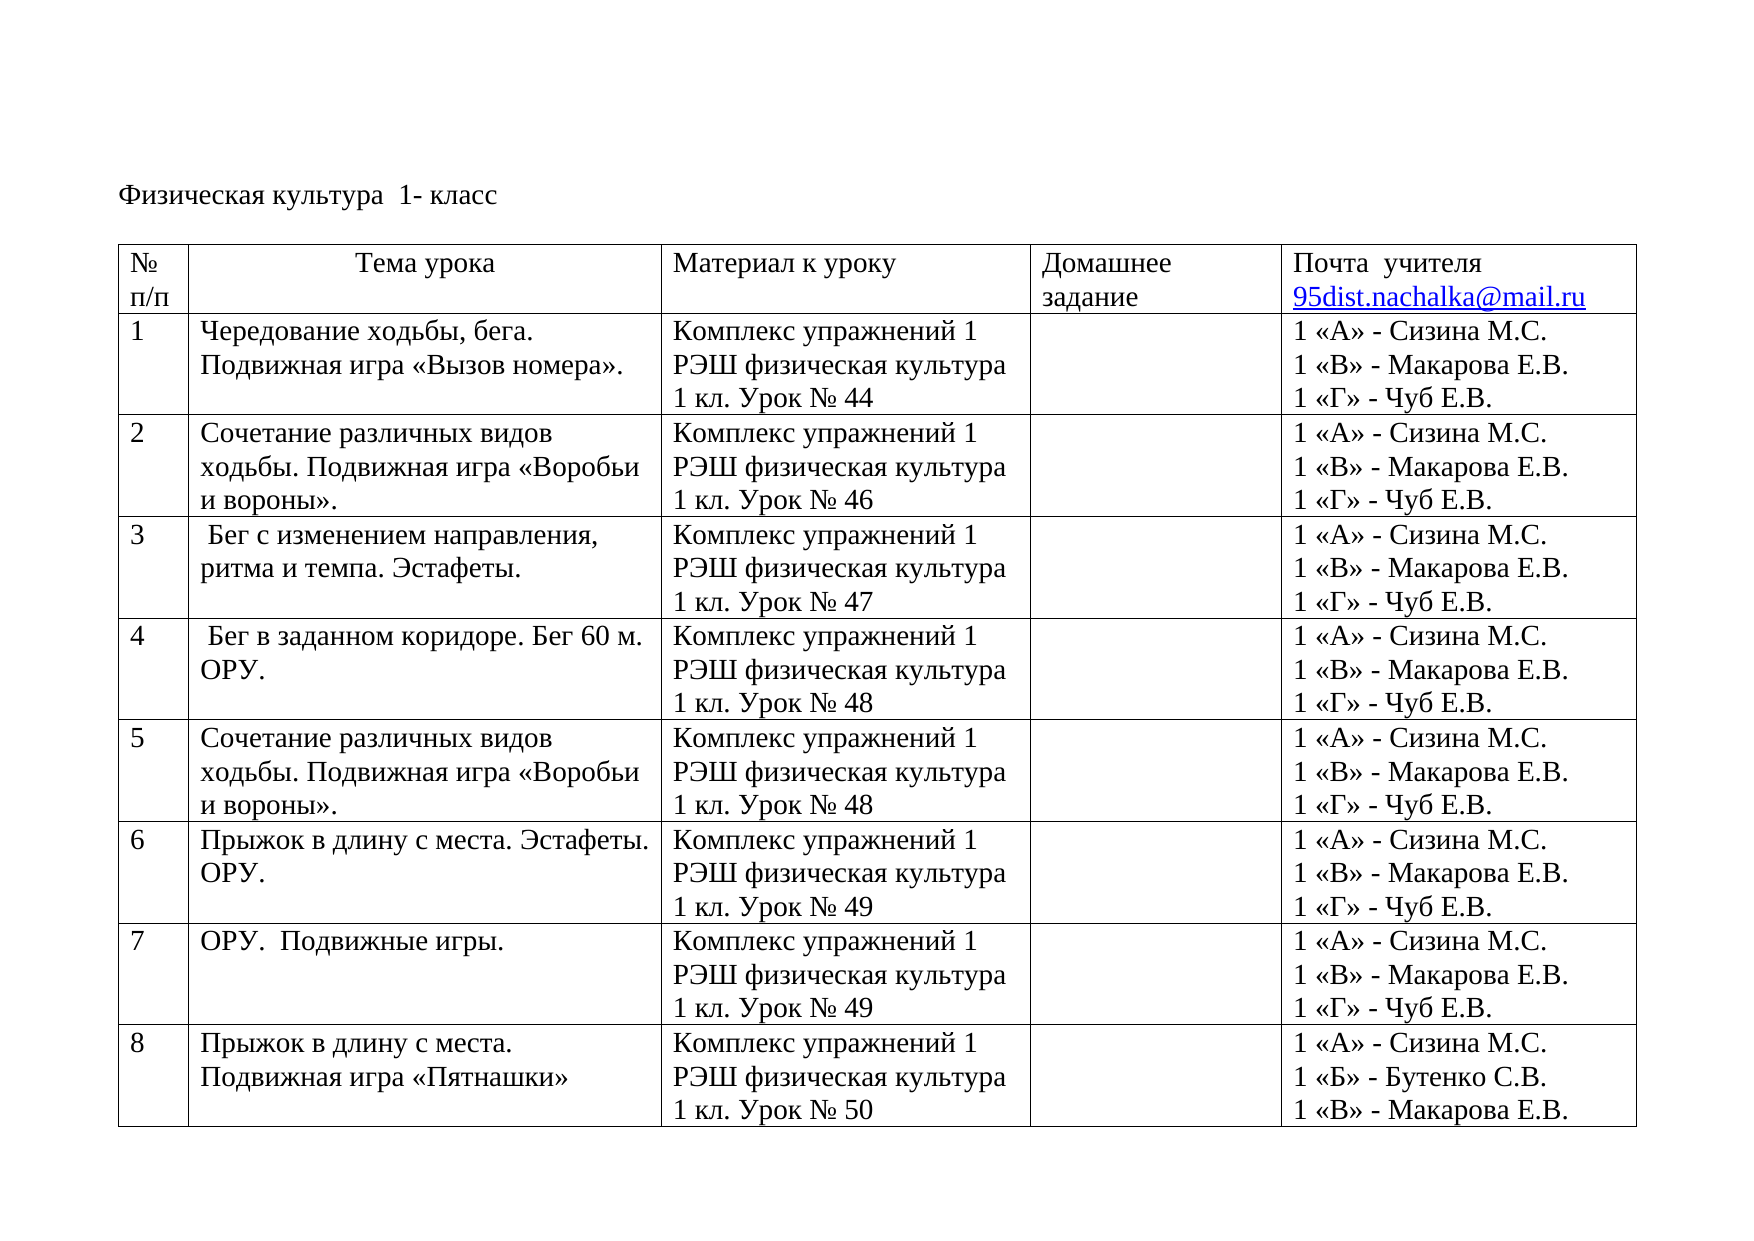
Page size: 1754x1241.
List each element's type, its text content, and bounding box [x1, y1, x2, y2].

table_cell [1031, 720, 1281, 821]
table_cell [1031, 517, 1281, 617]
table_cell 1 «А» - Сизина М.С. 1 «В» - Макарова Е.В. 1 «Г» - Чуб Е.В. [1282, 415, 1636, 516]
table_cell 5 [119, 720, 188, 821]
table_cell [1031, 314, 1281, 414]
table_cell Комплекс упражнений 1 РЭШ физическая культура 1 кл. Урок № 48 [662, 720, 1030, 821]
table_cell [1031, 1025, 1281, 1126]
table_cell 4 [119, 619, 188, 719]
table_cell 1 «А» - Сизина М.С. 1 «В» - Макарова Е.В. 1 «Г» - Чуб Е.В. [1282, 517, 1636, 617]
table_cell Прыжок в длину с места. Эстафеты. ОРУ. [189, 822, 661, 922]
table_cell [1031, 619, 1281, 719]
table_header Материал к уроку [662, 245, 1030, 312]
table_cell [1282, 1025, 1636, 1126]
table_cell 7 [119, 924, 188, 1024]
text Физическая культура 1- класс [118, 177, 1636, 211]
table_cell ОРУ. Подвижные игры. [189, 924, 661, 1024]
table_cell Комплекс упражнений 1 РЭШ физическая культура 1 кл. Урок № 47 [662, 517, 1030, 617]
table_header Домашнее задание [1031, 245, 1281, 312]
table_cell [662, 1025, 1030, 1126]
table_cell 1 «А» - Сизина М.С. 1 «В» - Макарова Е.В. 1 «Г» - Чуб Е.В. [1282, 924, 1636, 1024]
table_cell [1031, 822, 1281, 922]
table_cell [1031, 415, 1281, 516]
table_cell Сочетание различных видов ходьбы. Подвижная игра «Воробьи и вороны». [189, 720, 661, 821]
table_cell Комплекс упражнений 1 РЭШ физическая культура 1 кл. Урок № 44 [662, 314, 1030, 414]
table_cell 1 «А» - Сизина М.С. 1 «В» - Макарова Е.В. 1 «Г» - Чуб Е.В. [1282, 619, 1636, 719]
table_cell 1 «А» - Сизина М.С. 1 «В» - Макарова Е.В. 1 «Г» - Чуб Е.В. [1282, 314, 1636, 414]
table_cell Комплекс упражнений 1 РЭШ физическая культура 1 кл. Урок № 46 [662, 415, 1030, 516]
table_cell 1 «А» - Сизина М.С. 1 «В» - Макарова Е.В. 1 «Г» - Чуб Е.В. [1282, 720, 1636, 821]
table_cell Сочетание различных видов ходьбы. Подвижная игра «Воробьи и вороны». [189, 415, 661, 516]
table_cell [1031, 924, 1281, 1024]
table_cell 3 [119, 517, 188, 617]
table_cell 6 [119, 822, 188, 922]
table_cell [189, 1025, 661, 1126]
table_cell 8 [119, 1025, 188, 1126]
table_cell Чередование ходьбы, бега. Подвижная игра «Вызов номера». [189, 314, 661, 414]
table_cell Бег в заданном коридоре. Бег 60 м. ОРУ. [189, 619, 661, 719]
table_cell Комплекс упражнений 1 РЭШ физическая культура 1 кл. Урок № 49 [662, 924, 1030, 1024]
table_cell Бег с изменением направления, ритма и темпа. Эстафеты. [189, 517, 661, 617]
table_header Тема урока [189, 245, 661, 312]
table_cell 2 [119, 415, 188, 516]
table_cell Комплекс упражнений 1 РЭШ физическая культура 1 кл. Урок № 48 [662, 619, 1030, 719]
table_header № п/п [119, 245, 188, 312]
table_cell 1 «А» - Сизина М.С. 1 «В» - Макарова Е.В. 1 «Г» - Чуб Е.В. [1282, 822, 1636, 922]
table_header Почта учителя 95dist.nachalka@mail.ru [1282, 245, 1636, 312]
table_cell Комплекс упражнений 1 РЭШ физическая культура 1 кл. Урок № 49 [662, 822, 1030, 922]
table_cell 1 [119, 314, 188, 414]
